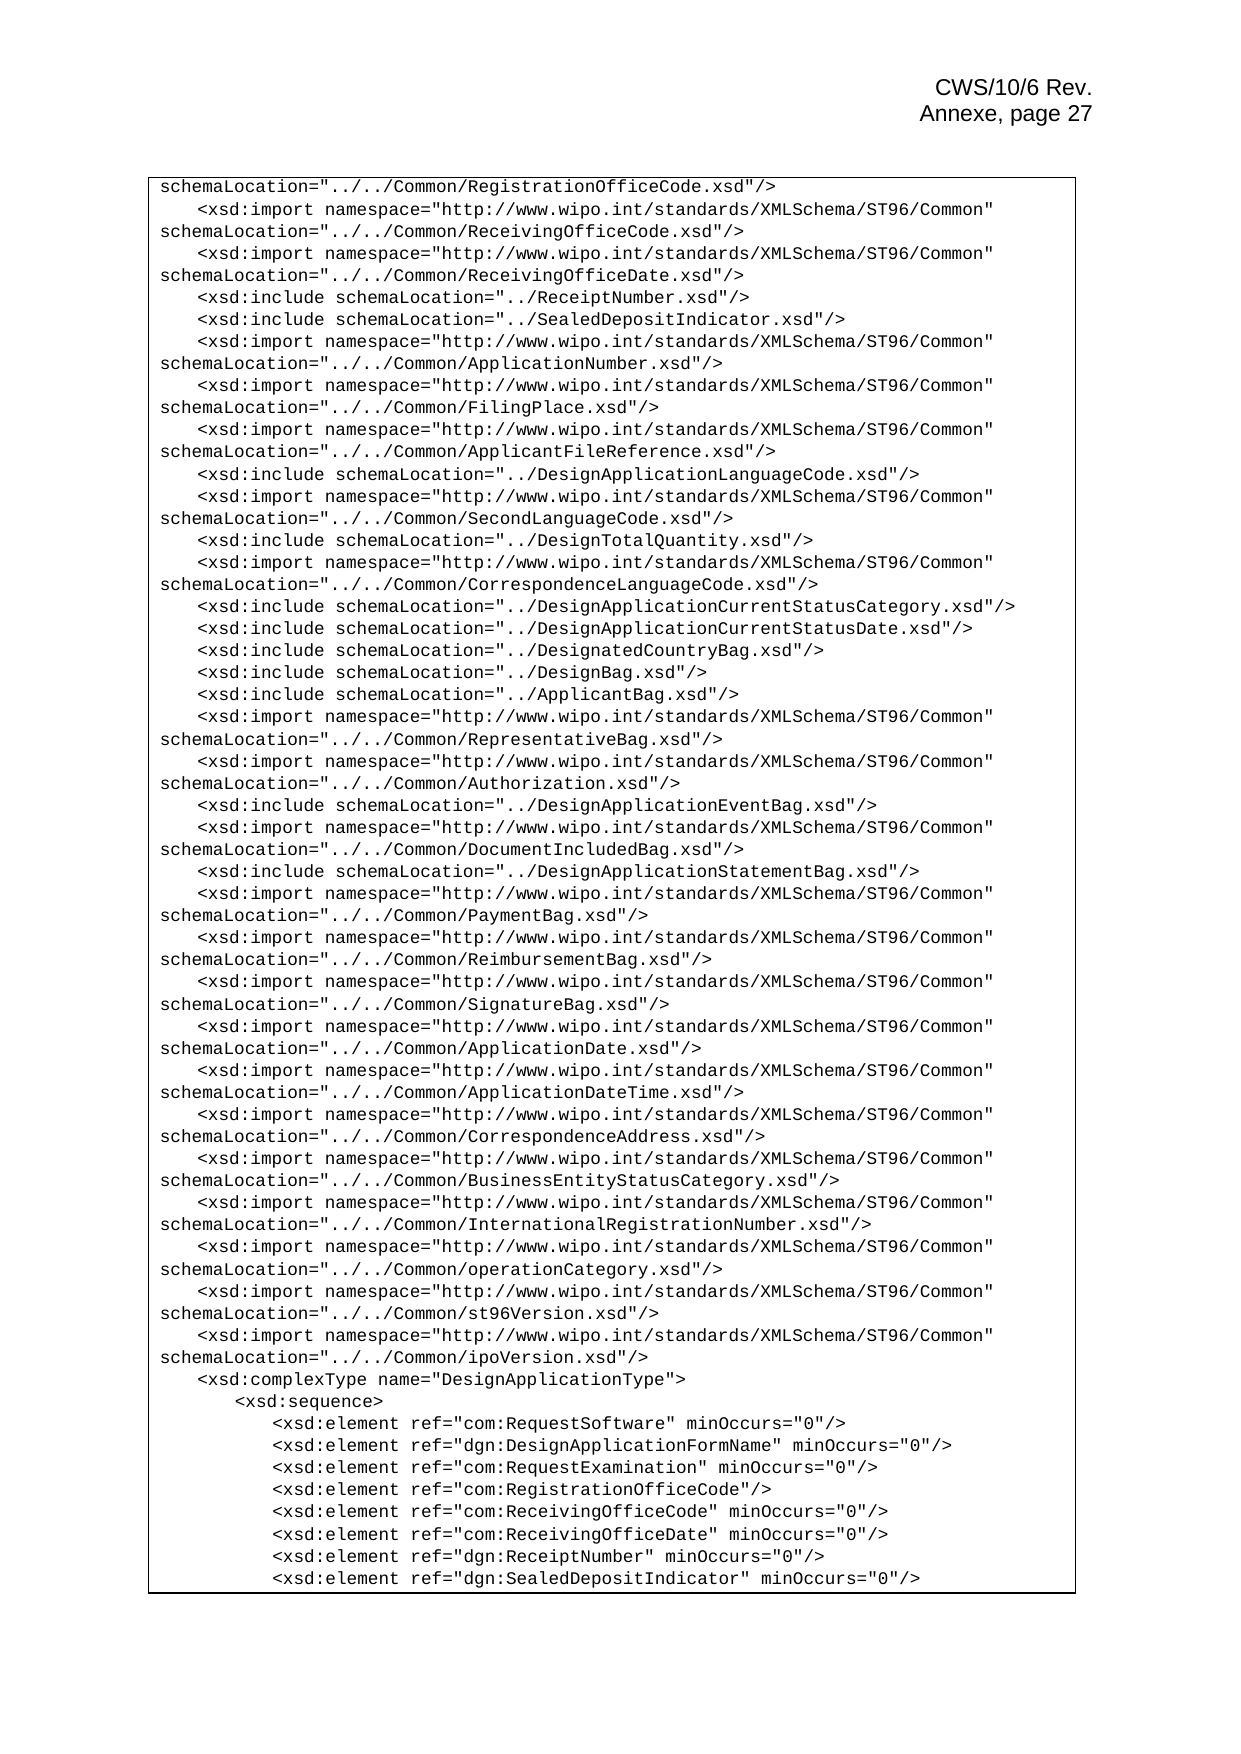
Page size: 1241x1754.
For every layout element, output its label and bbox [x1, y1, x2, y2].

table_cell [149, 178, 1075, 1592]
